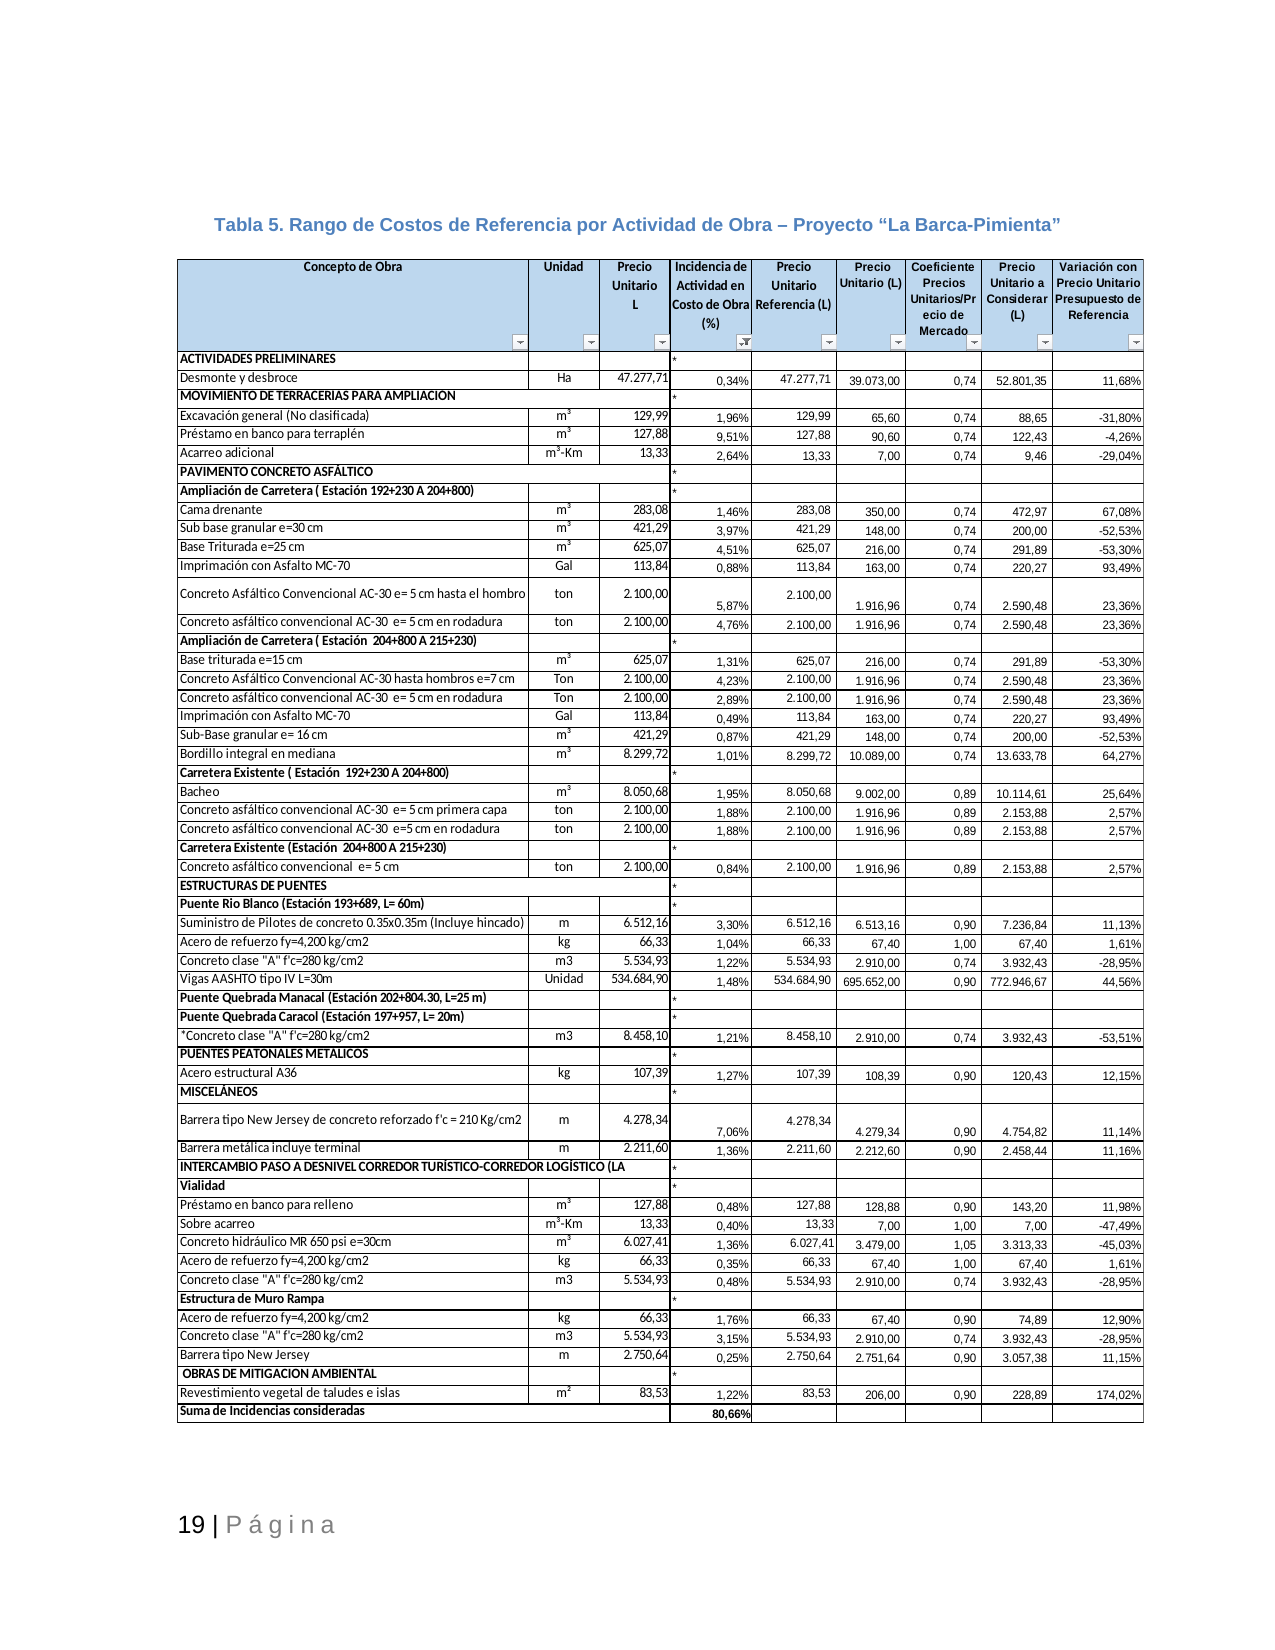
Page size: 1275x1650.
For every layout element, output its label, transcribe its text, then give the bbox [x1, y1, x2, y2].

text Tabla 5. Rango de Costos de Referencia por Actividad de Obra – Proyecto “La Barca-Pimienta” [177, 214, 1098, 235]
